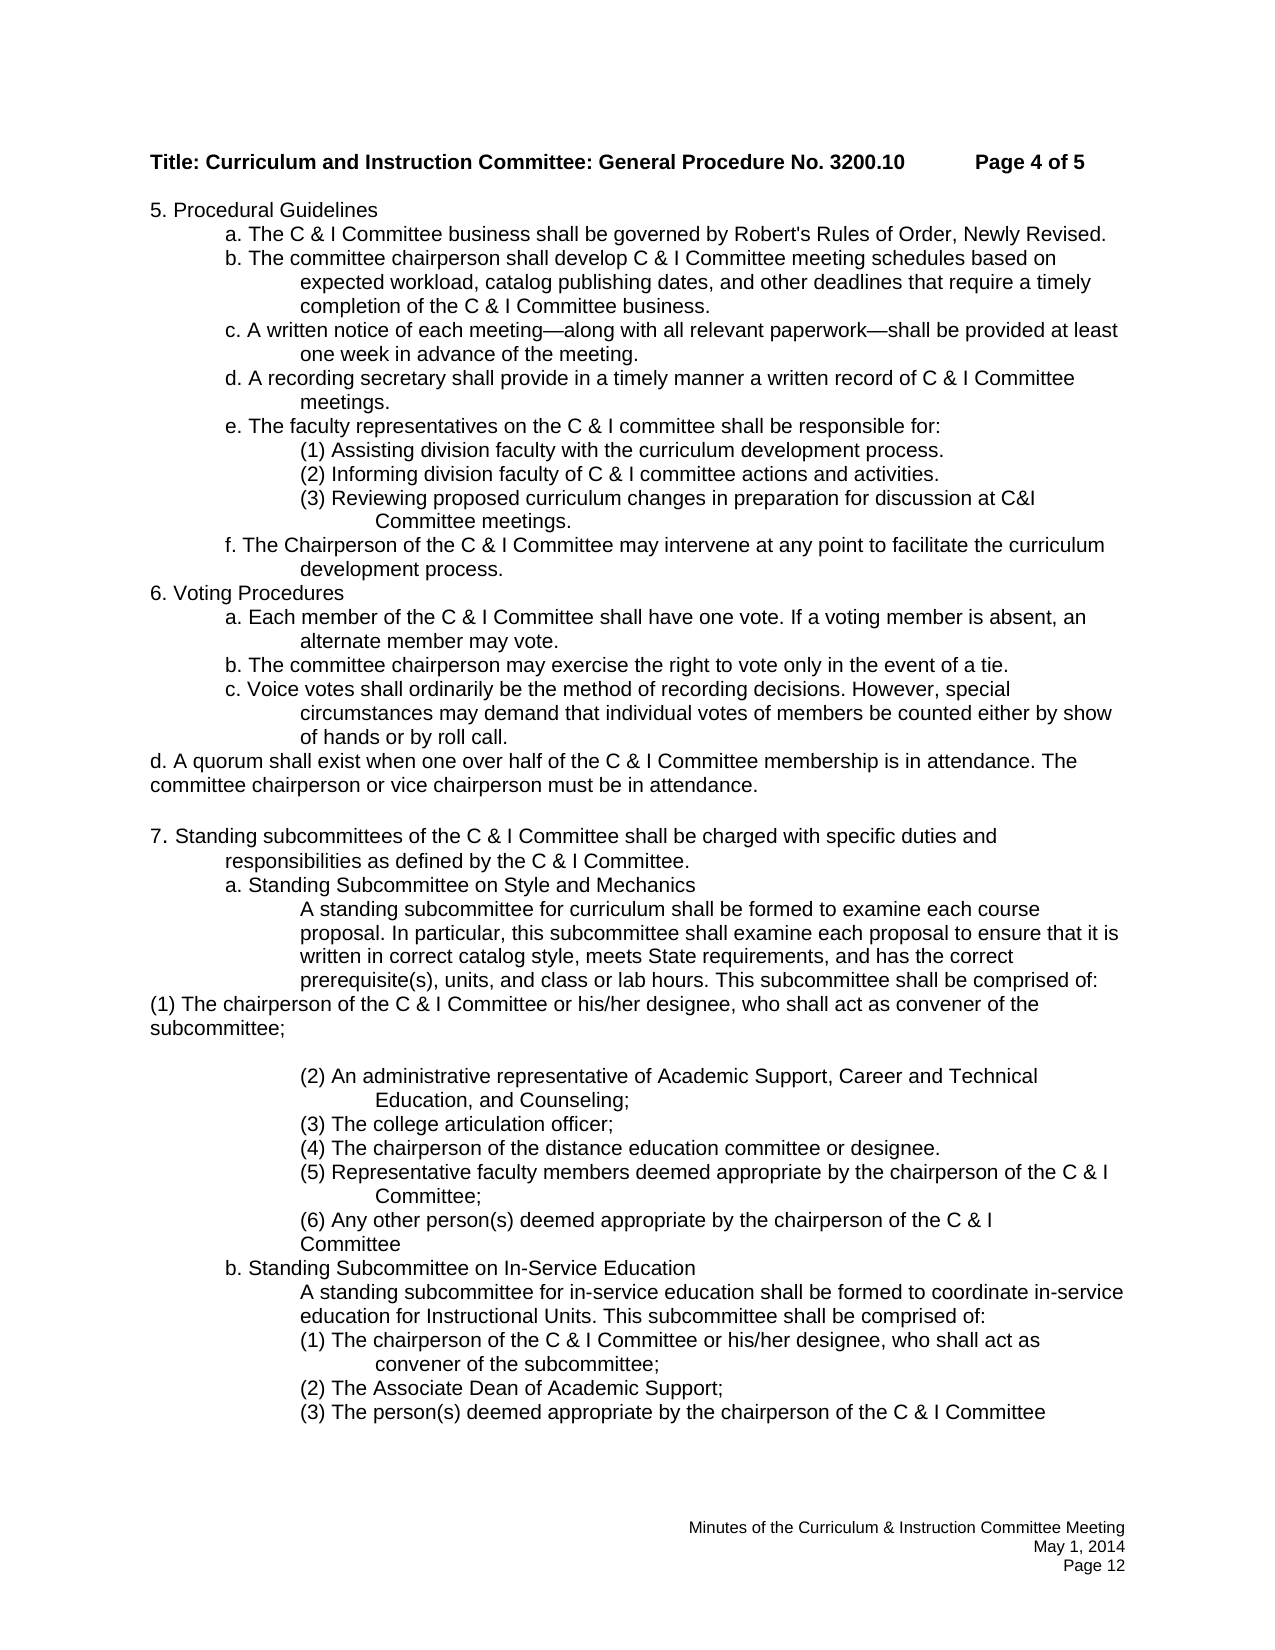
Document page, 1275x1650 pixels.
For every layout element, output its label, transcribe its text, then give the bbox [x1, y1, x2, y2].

text a. Each member of the C & I Committee shall have one vote. If a voting member is absent, an alternate member may vote. [225, 605, 1125, 653]
text d. A recording secretary shall provide in a timely manner a written record of C & I Committee meetings. [225, 366, 1125, 413]
text b. Standing Subcommittee on In-Service Education [225, 1256, 1125, 1280]
text a. Standing Subcommittee on Style and Mechanics [150, 872, 1125, 896]
text 7. Standing subcommittees of the C & I Committee shall be charged with specific duties and responsibilities as defined by the C & I Committee. [150, 821, 1125, 872]
text 6. Voting Procedures [150, 581, 1125, 605]
text (2) An administrative representative of Academic Support, Career and Technical Education, and Counseling; [300, 1064, 1125, 1112]
text Committee [300, 1232, 1125, 1256]
text circumstances may demand that individual votes of members be counted either by show [225, 701, 1125, 725]
text of hands or by roll call. [225, 725, 1125, 749]
text e. The faculty representatives on the C & I committee shall be responsible for: [150, 413, 1125, 437]
text b. The committee chairperson shall develop C & I Committee meeting schedules based on expected workload, catalog publishing dates, and other deadlines that require a timely completion of the C & I Committee business. [225, 246, 1125, 318]
text (3) The college articulation officer; [225, 1112, 1125, 1136]
text (4) The chairperson of the distance education committee or designee. [225, 1136, 1125, 1160]
text f. The Chairperson of the C & I Committee may intervene at any point to facilitate the curriculum development process. [225, 533, 1125, 581]
text (1) The chairperson of the C & I Committee or his/her designee, who shall act as [225, 1328, 1125, 1352]
text (3) The person(s) deemed appropriate by the chairperson of the C & I Committee [225, 1399, 1125, 1423]
text (1) Assisting division faculty with the curriculum development process. [225, 437, 1125, 461]
text Title: Curriculum and Instruction Committee: General Procedure No. 3200.10 Page 4 of 5 [150, 150, 1125, 174]
text (6) Any other person(s) deemed appropriate by the chairperson of the C & I [300, 1208, 1125, 1232]
text (5) Representative faculty members deemed appropriate by the chairperson of the C & I Committee; [300, 1160, 1125, 1208]
text A standing subcommittee for curriculum shall be formed to examine each course proposal. In particular, this subcommittee shall examine each proposal to ensure that it is written in correct catalog style, meets State requirements, and has the correct prerequisite(s), units, and class or lab hours. This subcommittee shall be comprised of: [300, 896, 1125, 992]
text a. The C & I Committee business shall be governed by Robert's Rules of Order, Newly Revised. [225, 222, 1125, 246]
text c. Voice votes shall ordinarily be the method of recording decisions. However, special [150, 677, 1125, 701]
text (2) Informing division faculty of C & I committee actions and activities. [225, 461, 1125, 485]
text (2) The Associate Dean of Academic Support; [300, 1376, 1125, 1399]
text convener of the subcommittee; [300, 1352, 1125, 1376]
text d. A quorum shall exist when one over half of the C & I Committee membership is in attendance. The committee chairperson or vice chairperson must be in attendance. [150, 749, 1125, 797]
text (1) The chairperson of the C & I Committee or his/her designee, who shall act as convener of the subcommittee; [150, 992, 1125, 1040]
text c. A written notice of each meeting—along with all relevant paperwork—shall be provided at least one week in advance of the meeting. [225, 318, 1125, 366]
text A standing subcommittee for in-service education shall be formed to coordinate in-service education for Instructional Units. This subcommittee shall be comprised of: [300, 1280, 1125, 1328]
text b. The committee chairperson may exercise the right to vote only in the event of a tie. [150, 653, 1125, 677]
text (3) Reviewing proposed curriculum changes in preparation for discussion at C&I Committee meetings. [300, 485, 1125, 533]
text 5. Procedural Guidelines [150, 198, 1125, 222]
